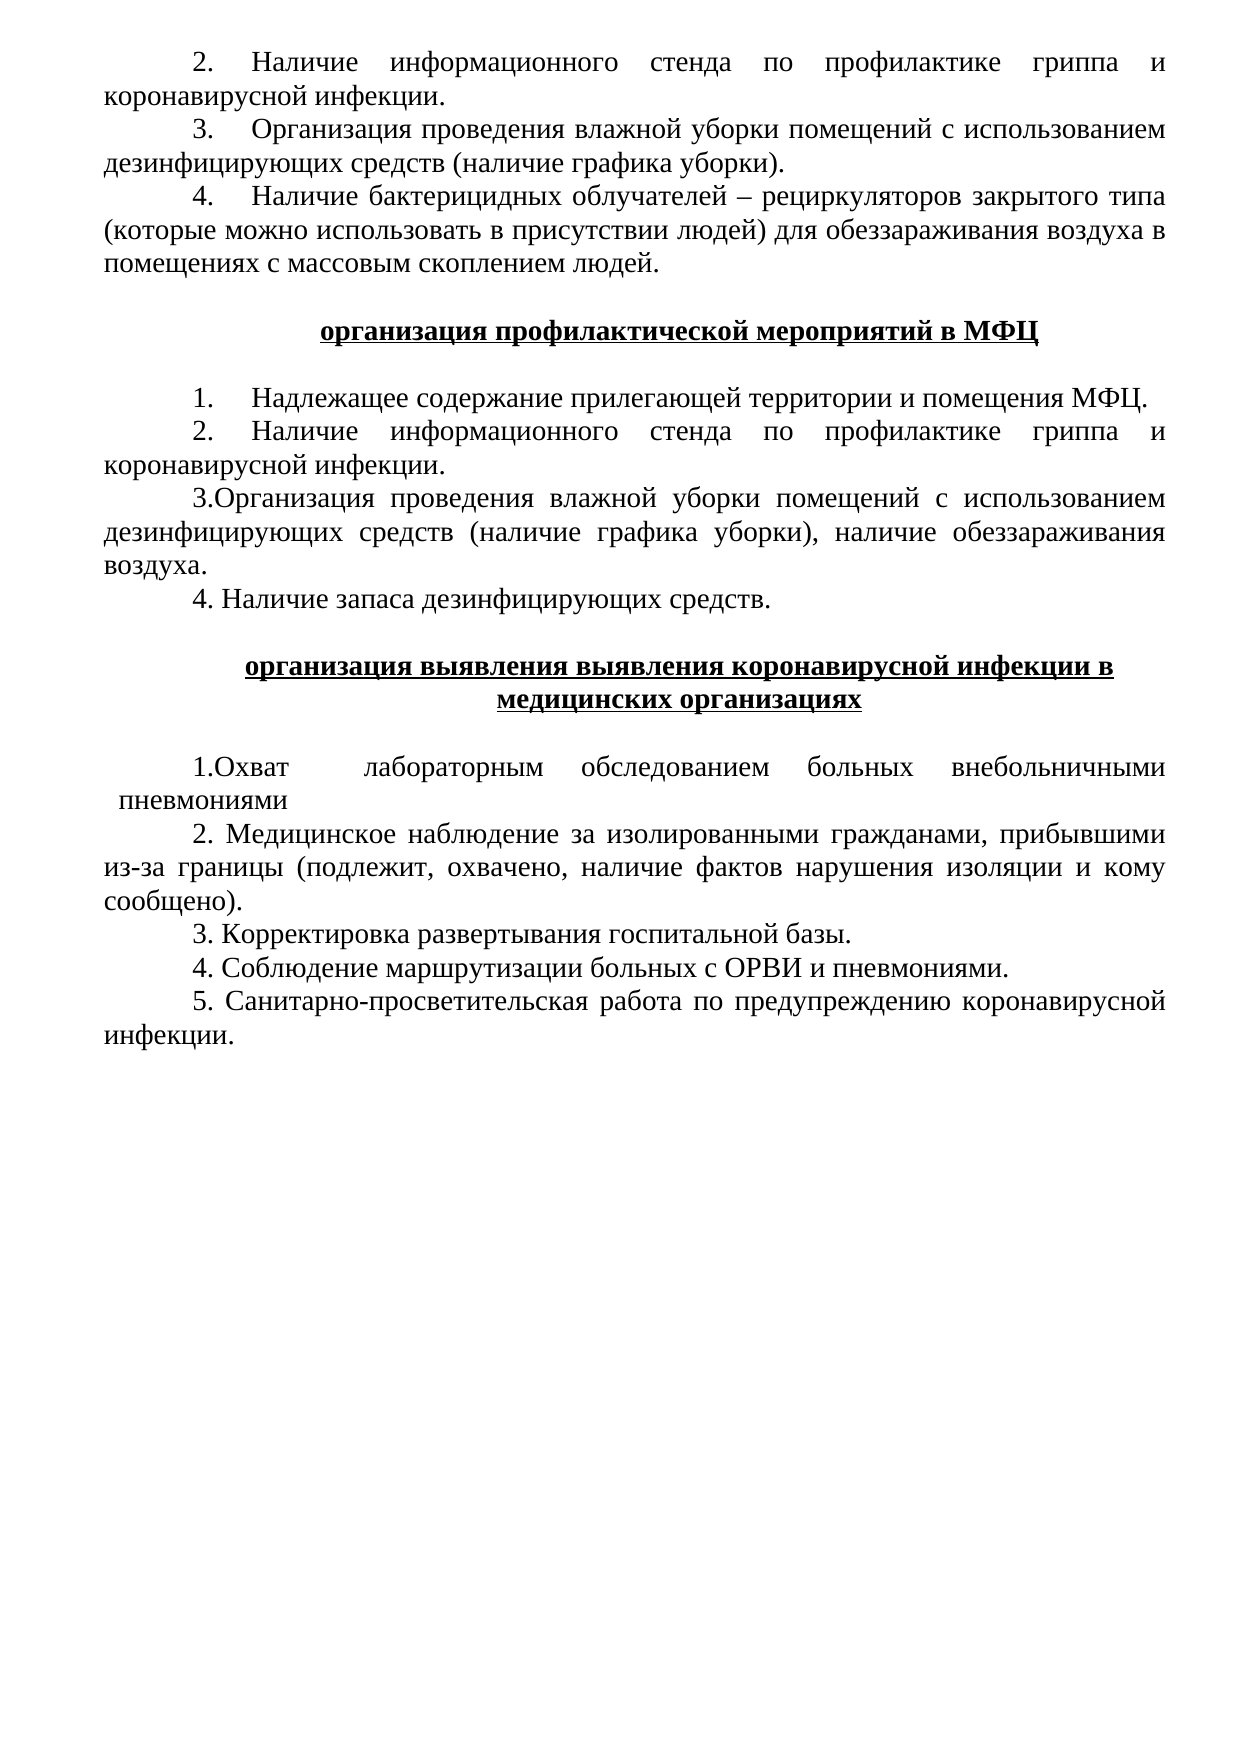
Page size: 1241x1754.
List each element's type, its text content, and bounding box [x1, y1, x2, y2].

list Наличие информационного стенда по профилактике гриппа и коронавирусной инфекции. [103, 413, 1167, 480]
text 3.Организация проведения влажной уборки помещений с использованием дезинфицирующих средств (наличие графика уборки), наличие обеззараживания воздуха. [103, 480, 1167, 581]
text организация профилактической мероприятий в МФЦ [192, 313, 1167, 346]
text 4. Наличие запаса дезинфицирующих средств. [192, 581, 1167, 614]
text 5. Санитарно-просветительская работа по предупреждению коронавирусной инфекции. [103, 983, 1167, 1051]
text 1.Охват лабораторным обследованием больных внебольничными пневмониями [118, 749, 1167, 816]
list Наличие бактерицидных облучателей – рециркуляторов закрытого типа (которые можно использовать в присутствии людей) для обеззараживания воздуха в помещениях с массовым скоплением людей. [103, 178, 1167, 279]
list Организация проведения влажной уборки помещений с использованием дезинфицирующих средств (наличие графика уборки). [103, 111, 1167, 178]
text 4. Соблюдение маршрутизации больных с ОРВИ и пневмониями. [192, 950, 1167, 983]
list Наличие информационного стенда по профилактике гриппа и коронавирусной инфекции. [103, 44, 1167, 111]
text организация выявления выявления коронавирусной инфекции в медицинских организациях [192, 648, 1167, 715]
text 3. Корректировка развертывания госпитальной базы. [192, 916, 1167, 950]
text 2. Медицинское наблюдение за изолированными гражданами, прибывшими из-за границы (подлежит, охвачено, наличие фактов нарушения изоляции и кому сообщено). [103, 816, 1167, 916]
list Надлежащее содержание прилегающей территории и помещения МФЦ. [103, 380, 1167, 413]
